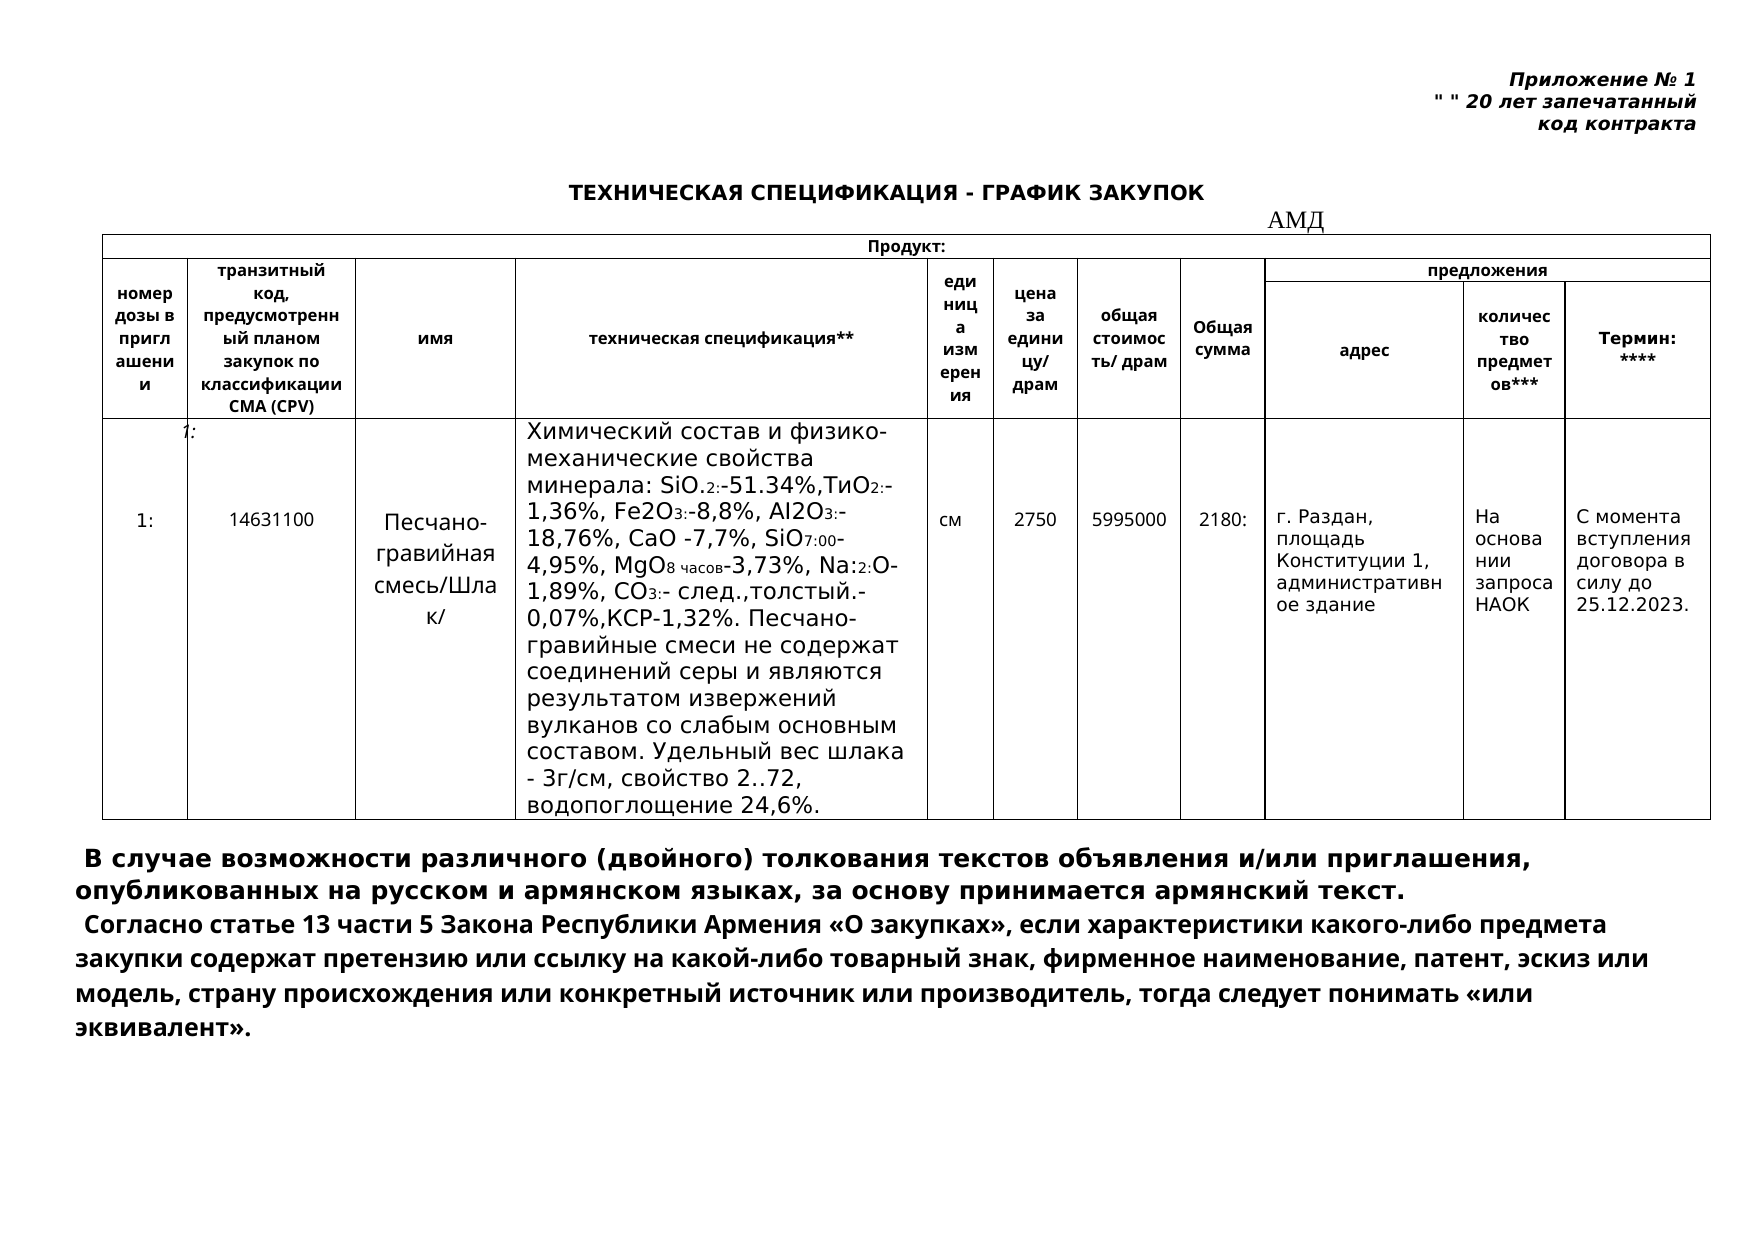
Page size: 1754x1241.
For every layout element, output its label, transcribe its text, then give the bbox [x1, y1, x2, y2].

text АМД [75, 205, 1698, 234]
table_cell 14631100 [188, 419, 355, 818]
table_cell г. Раздан, площадь Конституции 1, административное здание [1266, 419, 1463, 818]
table_cell 2180: [1181, 419, 1264, 818]
table_cell общая стоимость/ драм [1078, 259, 1180, 417]
table_header Продукт: [103, 235, 1710, 257]
table_cell адрес [1266, 282, 1463, 417]
table_cell На основании запроса НАОК [1464, 419, 1564, 818]
table_cell предложения [1266, 259, 1710, 281]
table_cell номер дозы в приглашении [103, 259, 187, 417]
text " " 20 лет запечатанный [75, 91, 1698, 113]
text Приложение № 1 [75, 69, 1698, 91]
table_cell 1: 1: [103, 419, 187, 818]
table_cell единица измерения [928, 259, 993, 417]
text код контракта [75, 113, 1698, 134]
table_cell 5995000 [1078, 419, 1180, 818]
text В случае возможности различного (двойного) толкования текстов объявления и/или приглашения, опубликованных на русском и армянском языках, за основу принимается армянский текст. [75, 844, 1698, 907]
table_cell см [928, 419, 993, 818]
table_cell транзитный код, предусмотренный планом закупок по классификации CMA (CPV) [188, 259, 355, 417]
table_cell количество предметов*** [1464, 282, 1564, 417]
table_cell Термин: **** [1566, 282, 1710, 417]
table_cell Общая сумма [1181, 259, 1264, 417]
text ТЕХНИЧЕСКАЯ СПЕЦИФИКАЦИЯ - ГРАФИК ЗАКУПОК [75, 181, 1698, 205]
table_cell 2750 [994, 419, 1077, 818]
table_cell имя [356, 259, 515, 417]
table_cell Песчано-гравийная смесь/Шлак/ [356, 419, 515, 818]
table_cell Химический состав и физико-механические свойства минерала: SiO.2:-51.34%,ТиО2:-1,36%, Fe2O3:-8,8%, AI2O3:-18,76%, СаО -7,7%, SiO7:00-4,95%, MgO8 часов-3,73%, Na:2:О-1,89%, СО3:- след.,толстый.-0,07%,КСР-1,32%. Песчано-гравийные смеси не содержат соединений серы и являются результатом извержений вулканов со слабым основным составом. Удельный вес шлака - 3г/см, свойство 2..72, водопоглощение 24,6%. [516, 419, 927, 818]
table_cell С момента вступления договора в силу до 25.12.2023. [1566, 419, 1710, 818]
text Согласно статье 13 части 5 Закона Республики Армения «О закупках», если характеристики какого-либо предмета закупки содержат претензию или ссылку на какой-либо товарный знак, фирменное наименование, патент, эскиз или модель, страну происхождения или конкретный источник или производитель, тогда следует понимать «или эквивалент». [75, 907, 1698, 1043]
table_cell цена за единицу/ драм [994, 259, 1077, 417]
table_cell техническая спецификация** [516, 259, 927, 417]
